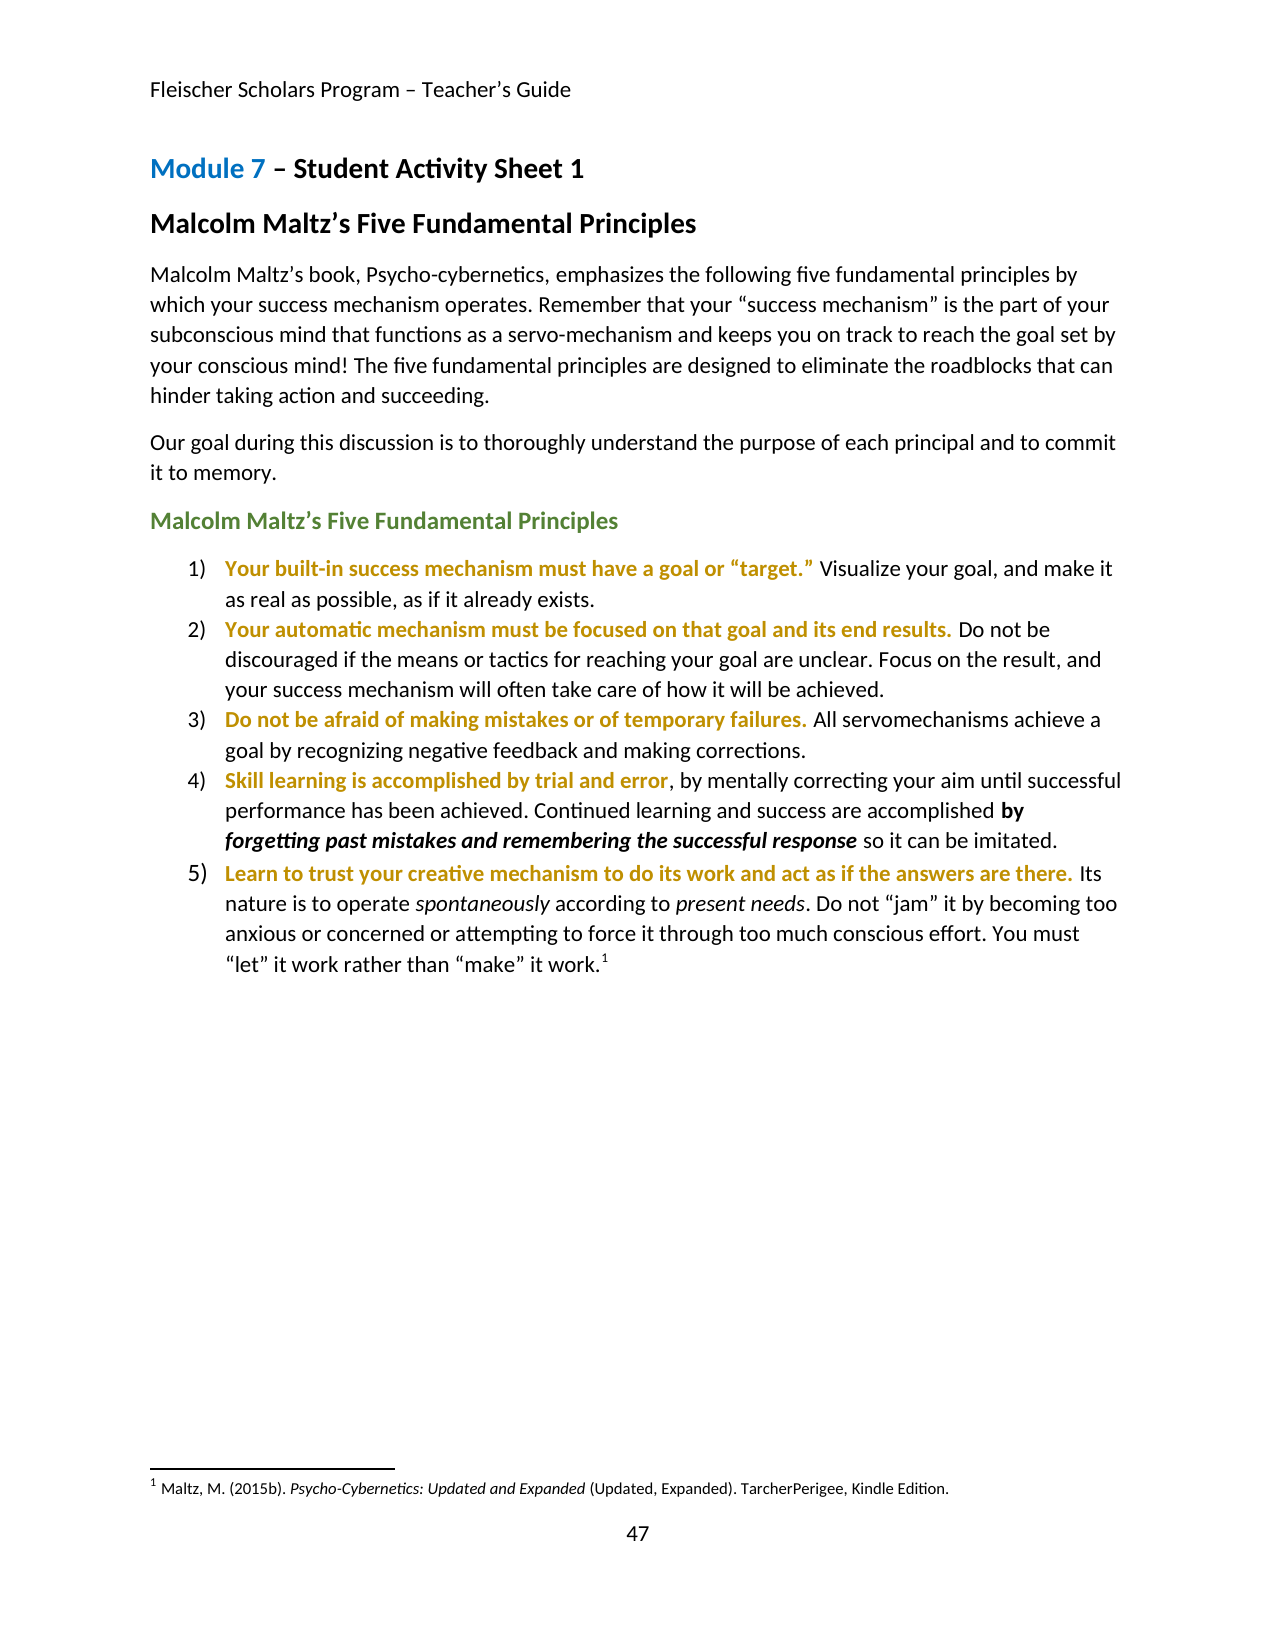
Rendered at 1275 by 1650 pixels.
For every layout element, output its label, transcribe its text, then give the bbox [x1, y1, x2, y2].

text Our goal during this discussion is to thoroughly understand the purpose of each principal and to commit it to memory. [150, 428, 1125, 486]
list Your automatic mechanism must be focused on that goal and its end results. Do not be discouraged if the means or tactics for reaching your goal are unclear. Focus on the result, and your success mechanism will often take care of how it will be achieved. [187, 615, 1125, 703]
text Malcolm Maltz’s book, Psycho-cybernetics, emphasizes the following five fundamental principles by which your success mechanism operates. Remember that your “success mechanism” is the part of your subconscious mind that functions as a servo-mechanism and keeps you on track to reach the goal set by your conscious mind! The five fundamental principles are designed to eliminate the roadblocks that can hinder taking action and succeeding. [150, 260, 1125, 409]
list Skill learning is accomplished by trial and error, by mentally correcting your aim until successful performance has been achieved. Continued learning and success are accomplished by forgetting past mistakes and remembering the successful response so it can be imitated. [187, 766, 1125, 854]
list Your built-in success mechanism must have a goal or “target.” Visualize your goal, and make it as real as possible, as if it already exists. [187, 554, 1125, 613]
text Malcolm Maltz’s Five Fundamental Principles [150, 205, 1125, 241]
list Learn to trust your creative mechanism to do its work and act as if the answers are there. Its nature is to operate spontaneously according to present needs. Do not “jam” it by becoming too anxious or concerned or attempting to force it through too much conscious effort. You must “let” it work rather than “make” it work. [187, 857, 1125, 978]
list Do not be afraid of making mistakes or of temporary failures. All servomechanisms achieve a goal by recognizing negative feedback and making corrections. [187, 706, 1125, 764]
text Module 7 – Student Activity Sheet 1 [150, 150, 1125, 186]
text Malcolm Maltz’s Five Fundamental Principles [150, 505, 1125, 536]
